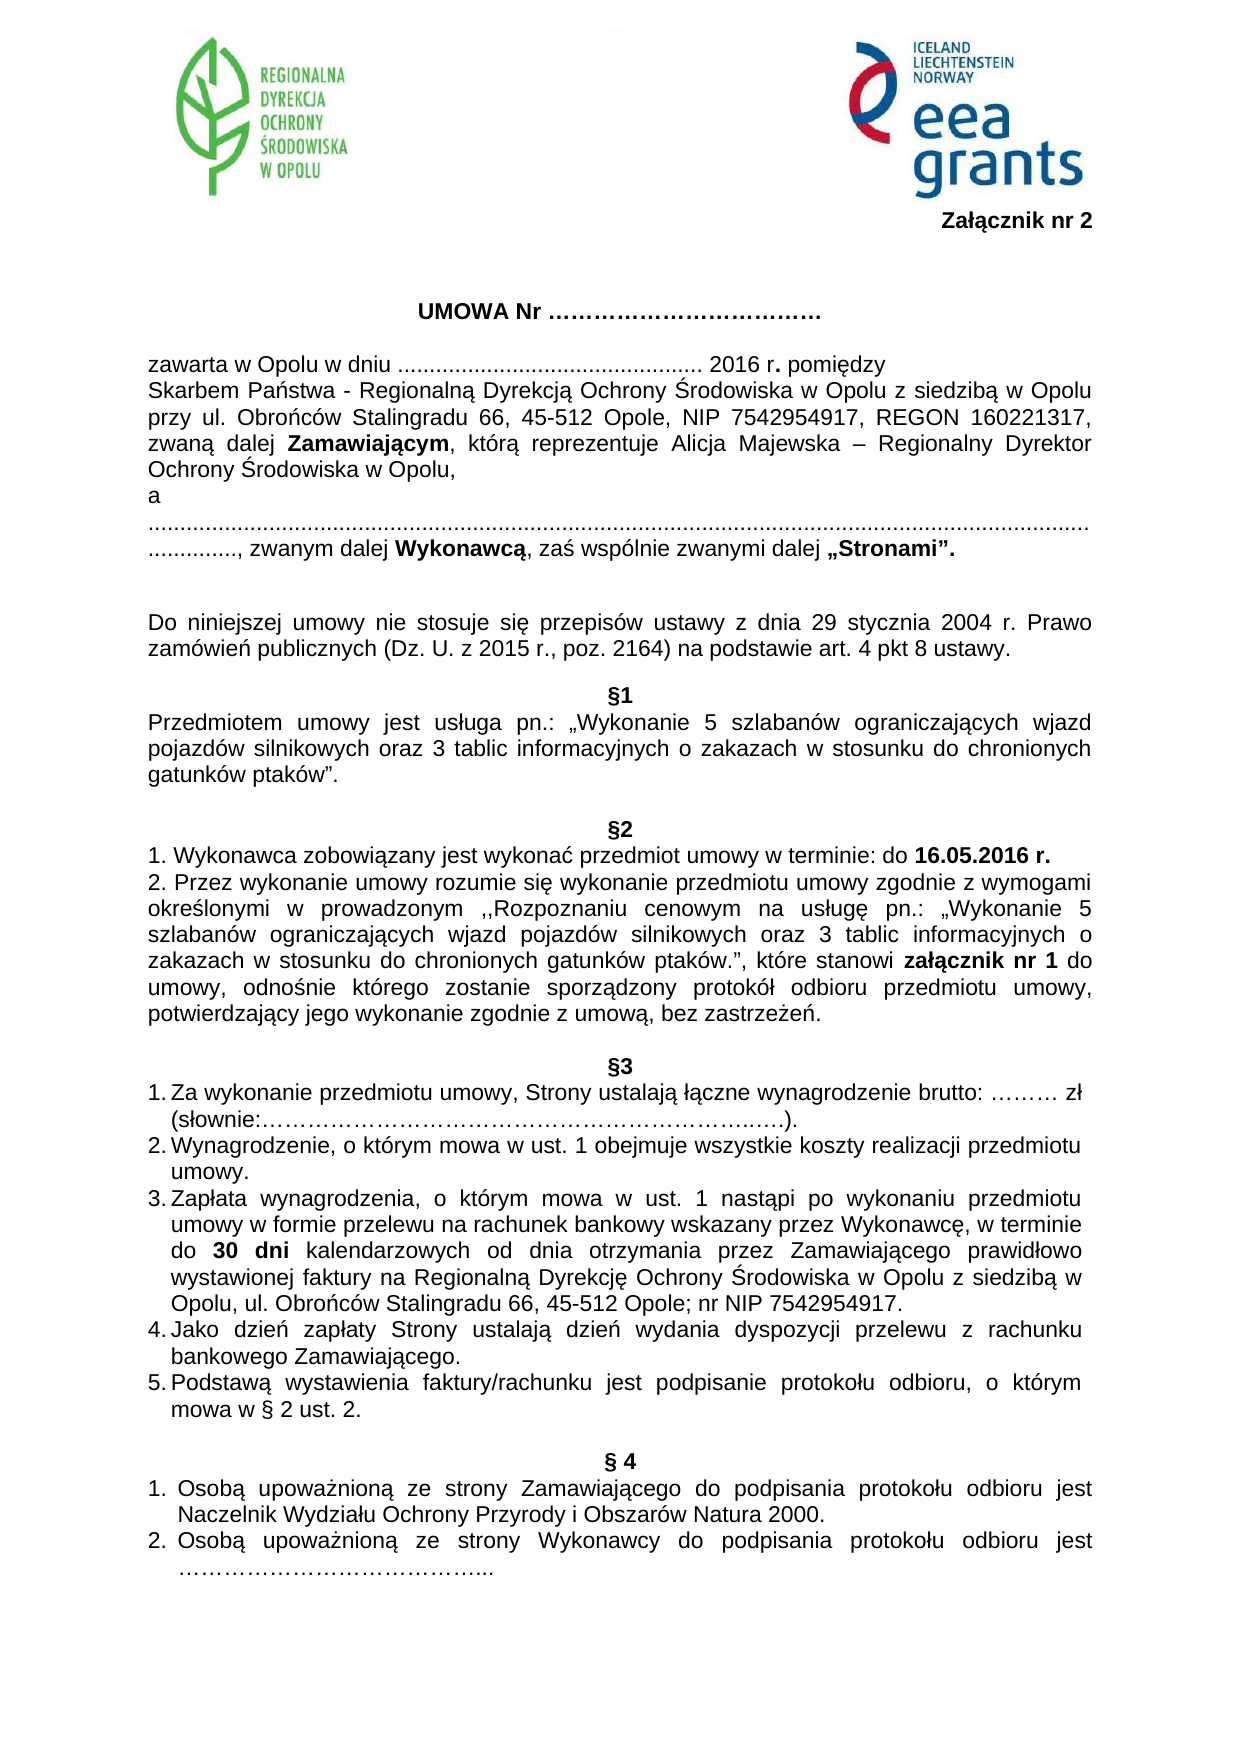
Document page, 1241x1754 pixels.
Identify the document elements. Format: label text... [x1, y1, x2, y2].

text Przedmiotem umowy jest usługa pn.: „Wykonanie 5 szlabanów ograniczających wjazd pojazdów silnikowych oraz 3 tablic informacyjnych o zakazach w stosunku do chronionych gatunków ptaków”. [148, 709, 1093, 788]
text 1. Wykonawca zobowiązany jest wykonać przedmiot umowy w terminie: do 16.05.2016 r. [148, 842, 1093, 868]
text Do niniejszej umowy nie stosuje się przepisów ustawy z dnia 29 stycznia 2004 r. Prawo zamówień publicznych (Dz. U. z 2015 r., poz. 2164) na podstawie art. 4 pkt 8 ustawy. [148, 609, 1093, 661]
text §2 [148, 816, 1093, 842]
text Załącznik nr 2 [148, 208, 1093, 234]
text zawarta w Opolu w dniu ................................................ 2016 r. pomiędzy [148, 351, 1093, 377]
text § 4 [148, 1448, 1093, 1474]
list Wynagrodzenie, o którym mowa w ust. 1 obejmuje wszystkie koszty realizacji przedmiotu umowy. [148, 1132, 1082, 1185]
picture [147, 29, 1093, 208]
text §1 [148, 682, 1093, 709]
text .................................................................................................................................................................., zwanym dalej Wykonawcą, zaś wspólnie zwanymi dalej „Stronami”. [148, 509, 1093, 562]
list Osobą upoważnioną ze strony Wykonawcy do podpisania protokołu odbioru jest …………………………………... [148, 1527, 1093, 1580]
text a [148, 482, 1093, 509]
list Osobą upoważnioną ze strony Zamawiającego do podpisania protokołu odbioru jest Naczelnik Wydziału Ochrony Przyrody i Obszarów Natura 2000. [148, 1474, 1093, 1527]
text Skarbem Państwa - Regionalną Dyrekcją Ochrony Środowiska w Opolu z siedzibą w Opolu przy ul. Obrońców Stalingradu 66, 45-512 Opole, NIP 7542954917, REGON 160221317, zwaną dalej Zamawiającym, którą reprezentuje Alicja Majewska – Regionalny Dyrektor Ochrony Środowiska w Opolu, [148, 377, 1093, 482]
text §3 [148, 1053, 1093, 1079]
text 2. Przez wykonanie umowy rozumie się wykonanie przedmiotu umowy zgodnie z wymogami określonymi w prowadzonym ,,Rozpoznaniu cenowym na usługę pn.: „Wykonanie 5 szlabanów ograniczających wjazd pojazdów silnikowych oraz 3 tablic informacyjnych o zakazach w stosunku do chronionych gatunków ptaków.”, które stanowi załącznik nr 1 do umowy, odnośnie którego zostanie sporządzony protokół odbioru przedmiotu umowy, potwierdzający jego wykonanie zgodnie z umową, bez zastrzeżeń. [148, 868, 1093, 1027]
text UMOWA Nr ……………………………… [148, 298, 1093, 324]
list Zapłata wynagrodzenia, o którym mowa w ust. 1 nastąpi po wykonaniu przedmiotu umowy w formie przelewu na rachunek bankowy wskazany przez Wykonawcę, w terminie do 30 dni kalendarzowych od dnia otrzymania przez Zamawiającego prawidłowo wystawionej faktury na Regionalną Dyrekcję Ochrony Środowiska w Opolu z siedzibą w Opolu, ul. Obrońców Stalingradu 66, 45-512 Opole; nr NIP 7542954917. [148, 1185, 1082, 1316]
list Podstawą wystawienia faktury/rachunku jest podpisanie protokołu odbioru, o którym mowa w § 2 ust. 2. [148, 1369, 1082, 1422]
list Jako dzień zapłaty Strony ustalają dzień wydania dyspozycji przelewu z rachunku bankowego Zamawiającego. [148, 1316, 1082, 1369]
list Za wykonanie przedmiotu umowy, Strony ustalają łączne wynagrodzenie brutto: ……… zł (słownie:………………………………………………………..….). [148, 1079, 1082, 1132]
